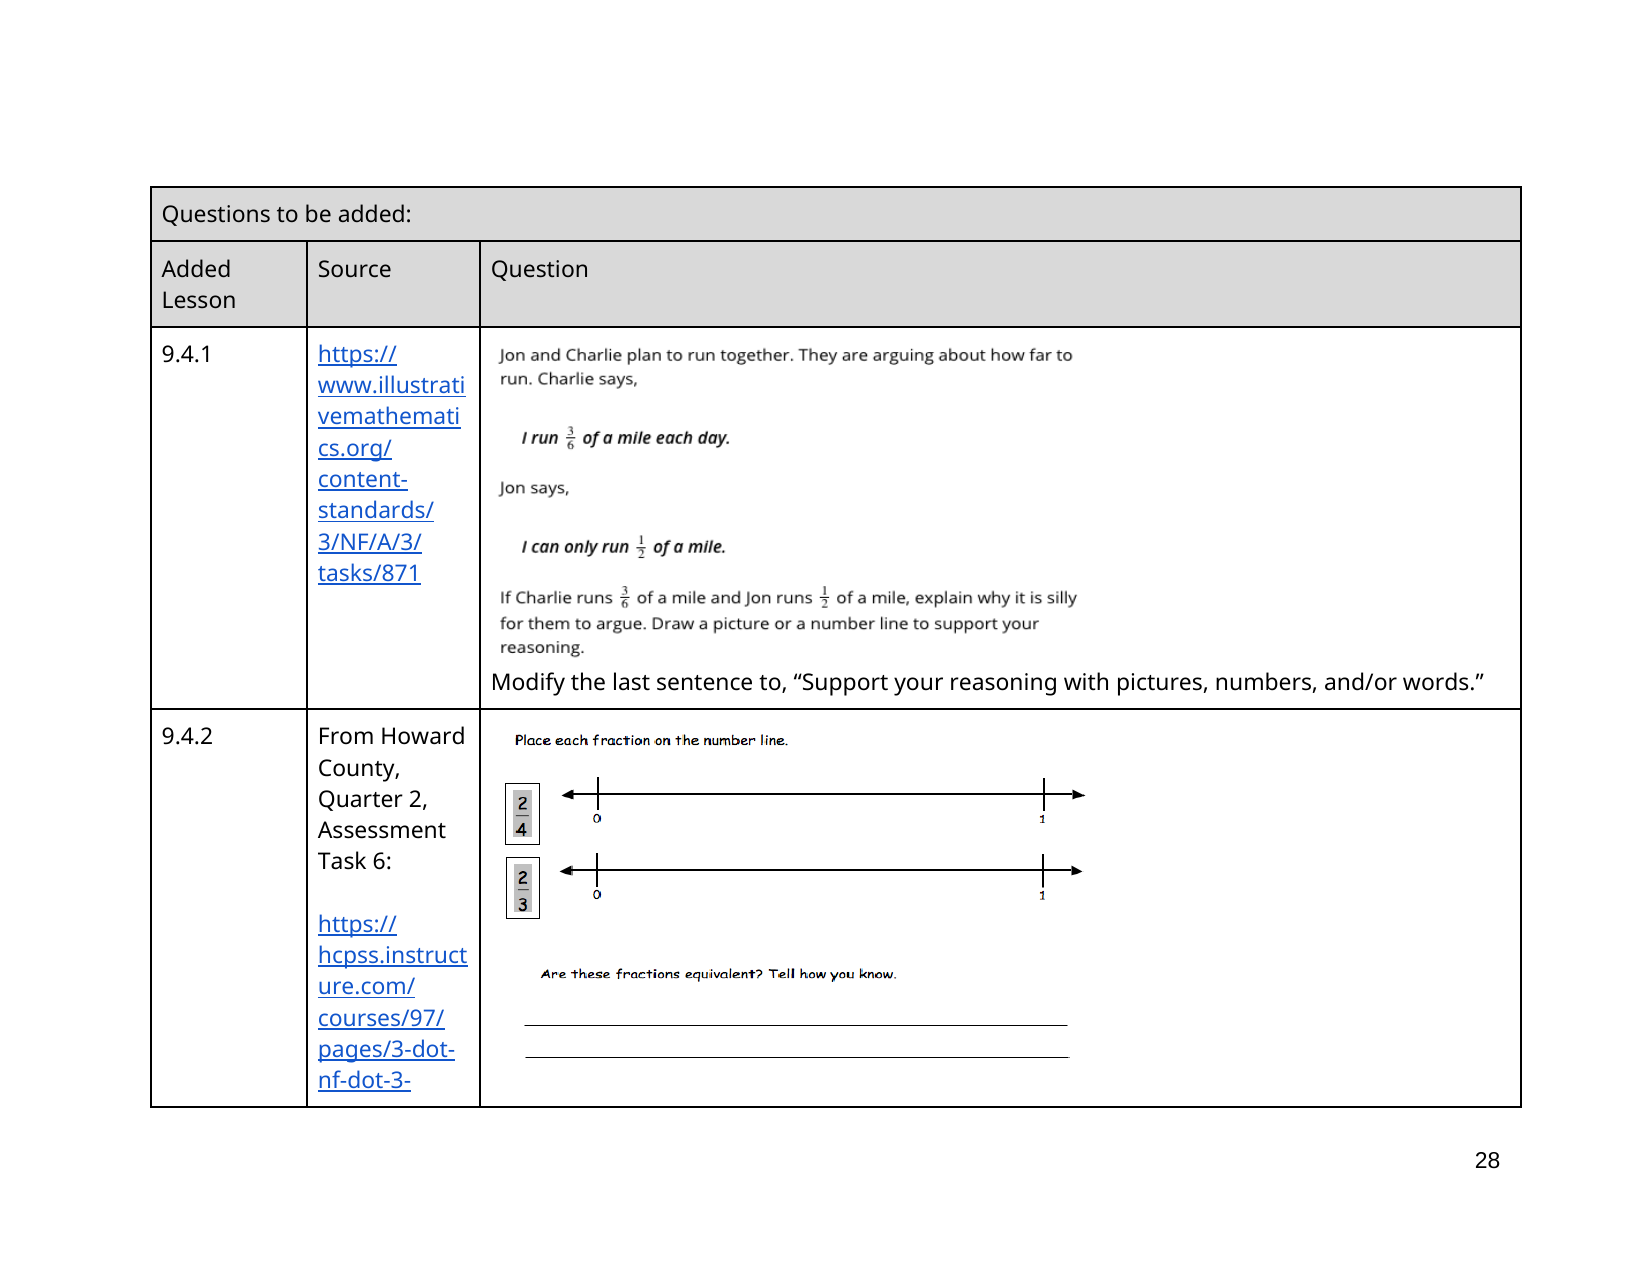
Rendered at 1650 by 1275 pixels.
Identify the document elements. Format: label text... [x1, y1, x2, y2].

picture [490, 720, 1097, 1080]
table_cell Source [308, 242, 479, 326]
table_cell Added Lesson [152, 242, 306, 326]
picture [490, 338, 1091, 667]
table_cell 9.4.2 [152, 710, 306, 1106]
table_cell [481, 710, 1520, 1106]
table_cell https://www.illustrativemathematics.org/content-standards/3/NF/A/3/tasks/871 [308, 328, 479, 708]
table_header Questions to be added: [152, 188, 1520, 240]
table_cell Question [481, 242, 1520, 326]
table_cell Modify the last sentence to, “Support your reasoning with pictures, numbers, and/or words.” [481, 328, 1520, 708]
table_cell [308, 710, 479, 1106]
table_cell 9.4.1 [152, 328, 306, 708]
